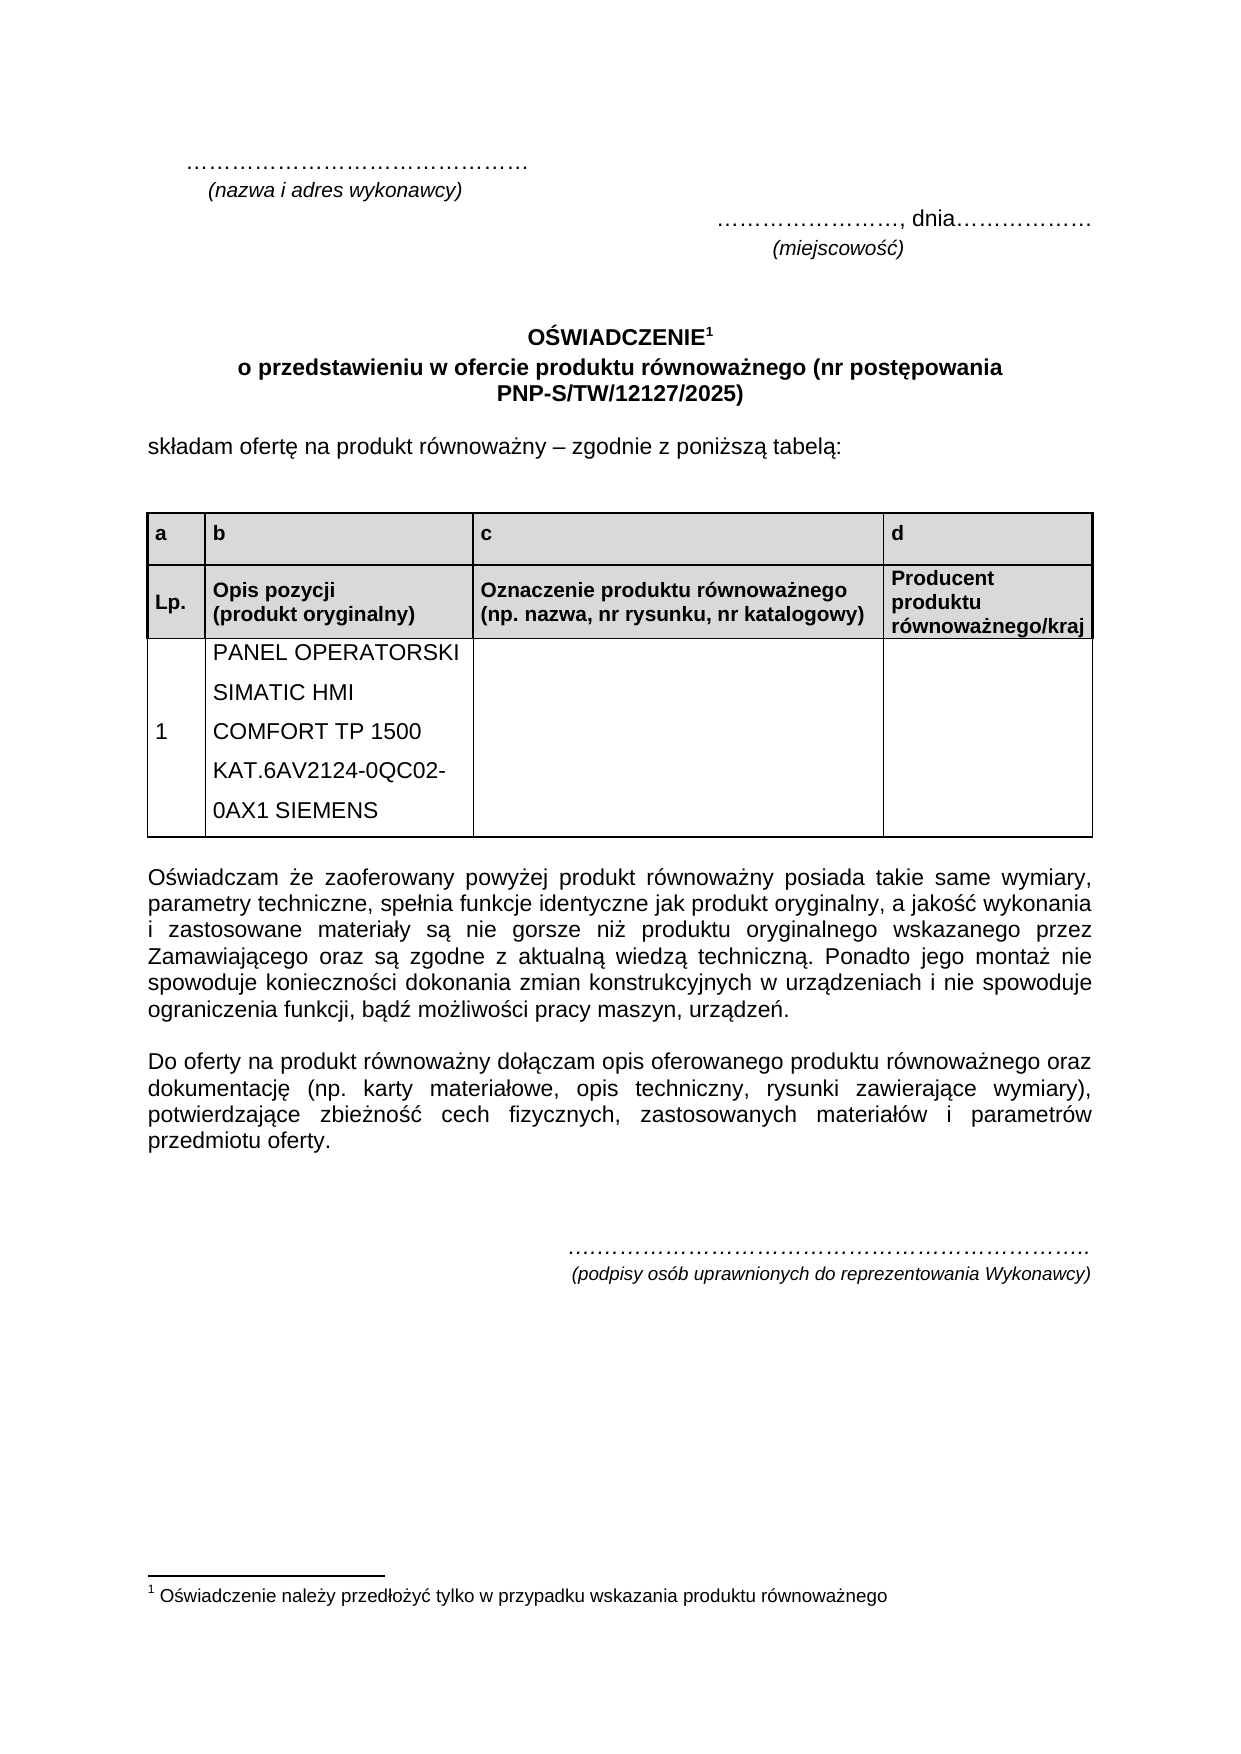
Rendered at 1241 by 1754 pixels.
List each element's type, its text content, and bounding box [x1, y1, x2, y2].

table_header b [206, 514, 472, 564]
table_cell PANEL OPERATORSKI SIMATIC HMI COMFORT TP 1500 KAT.6AV2124-0QC02-0AX1 SIEMENS [206, 639, 473, 836]
table_cell 1 [148, 639, 205, 836]
table_cell [884, 639, 1092, 836]
text Oświadczam że zaoferowany powyżej produkt równoważny posiada takie same wymiary, parametry techniczne, spełnia funkcje identyczne jak produkt oryginalny, a jakość wykonania i zastosowane materiały są nie gorsze niż produktu oryginalnego wskazanego przez Zamawiającego oraz są zgodne z aktualną wiedzą techniczną. Ponadto jego montaż nie spowoduje konieczności dokonania zmian konstrukcyjnych w urządzeniach i nie spowoduje ograniczenia funkcji, bądź możliwości pracy maszyn, urządzeń. [148, 864, 1093, 1022]
table_header d [884, 514, 1091, 564]
text (podpisy osób uprawnionych do reprezentowania Wykonawcy) [148, 1263, 1093, 1284]
text ….……………………………………………………….. [148, 1233, 1093, 1259]
table_cell Opis pozycji (produkt oryginalny) [206, 566, 472, 638]
text ……………………, dnia……………… [185, 205, 1093, 232]
text (miejscowość) [185, 236, 1093, 259]
table_cell Producent produktu równoważnego/kraj [884, 566, 1091, 638]
text składam ofertę na produkt równoważny – zgodnie z poniższą tabelą: [148, 433, 1093, 459]
text (nazwa i adres wykonawcy) [207, 178, 1093, 202]
text o przedstawieniu w ofercie produktu równoważnego (nr postępowania PNP-S/TW/12127/2025) [148, 354, 1093, 407]
table_cell Lp. [149, 566, 204, 638]
text ……………………………………… [185, 148, 1093, 174]
text OŚWIADCZENIE [148, 324, 1093, 350]
text Do oferty na produkt równoważny dołączam opis oferowanego produktu równoważnego oraz dokumentację (np. karty materiałowe, opis techniczny, rysunki zawierające wymiary), potwierdzające zbieżność cech fizycznych, zastosowanych materiałów i parametrów przedmiotu oferty. [148, 1048, 1093, 1154]
table_header a [149, 514, 204, 564]
table_header c [474, 514, 883, 564]
table_cell Oznaczenie produktu równoważnego (np. nazwa, nr rysunku, nr katalogowy) [474, 566, 883, 638]
table_cell [474, 639, 883, 836]
